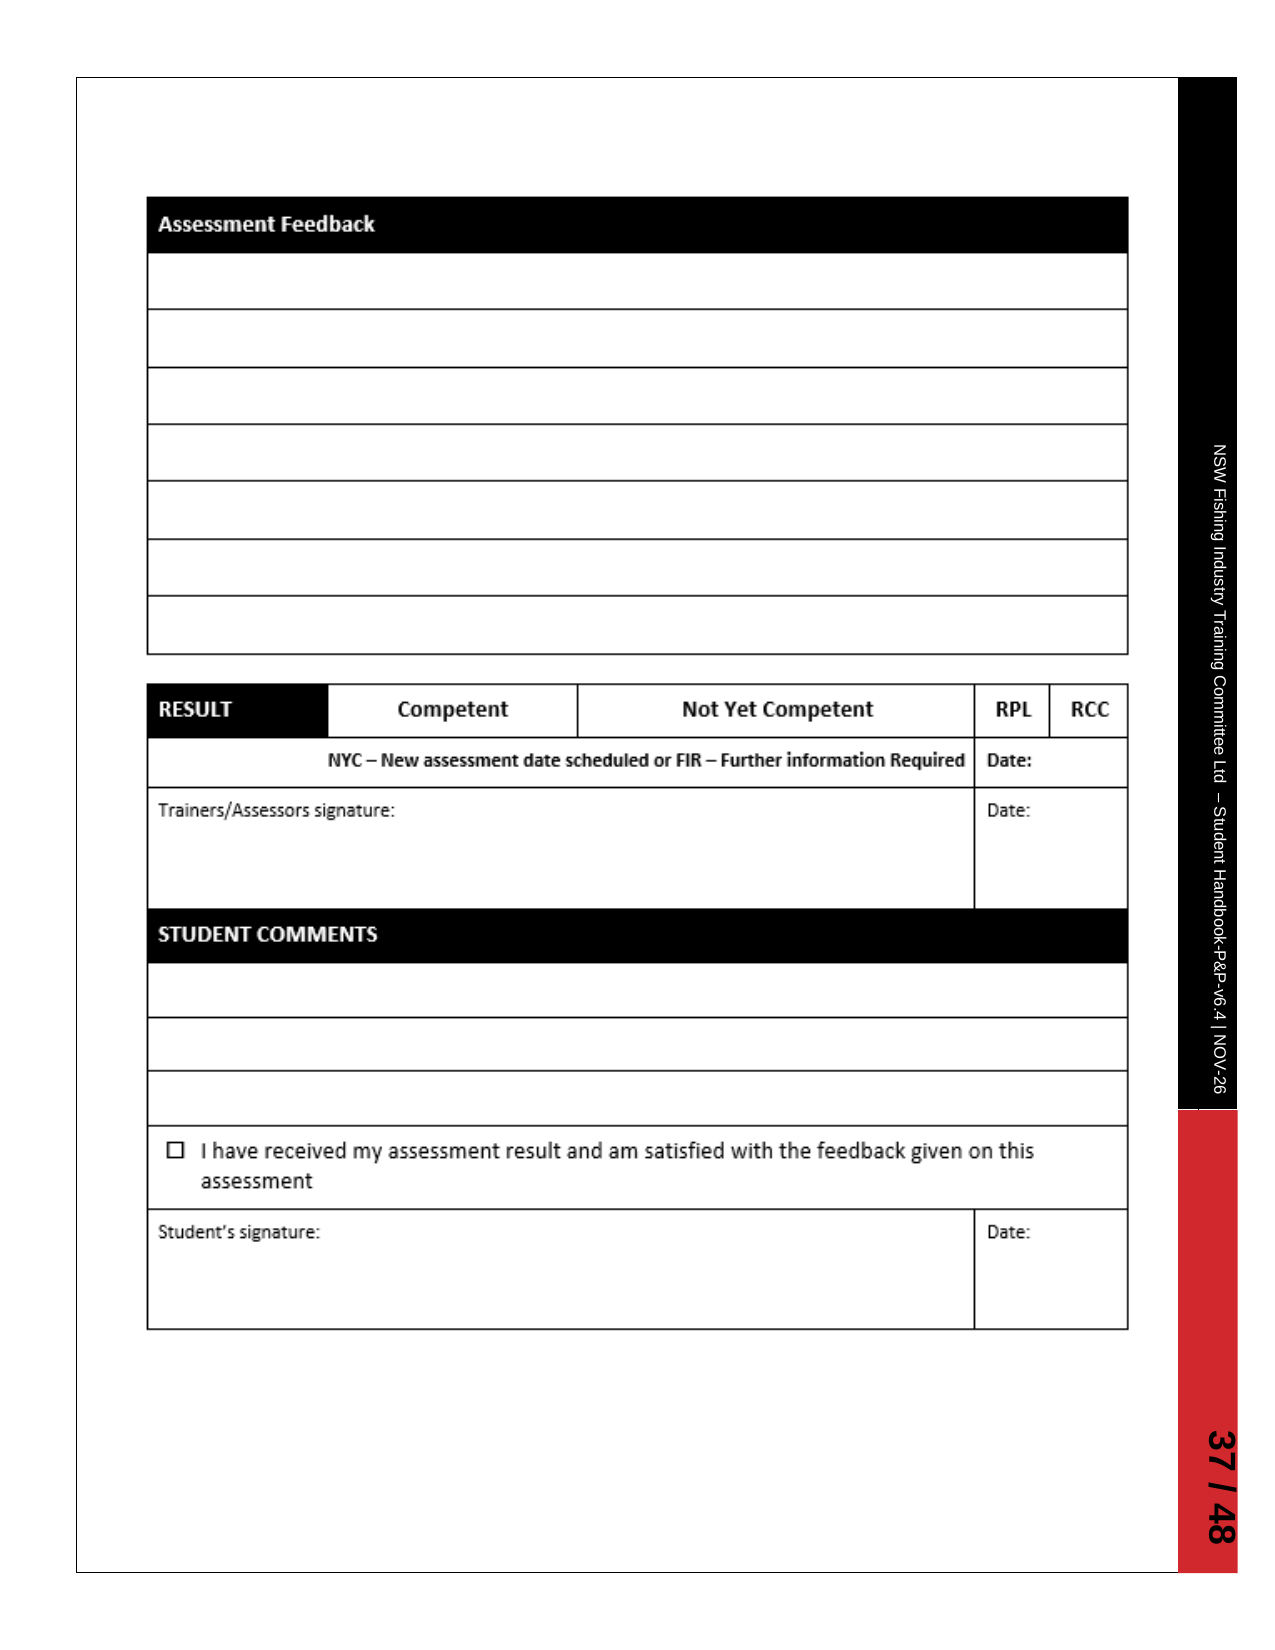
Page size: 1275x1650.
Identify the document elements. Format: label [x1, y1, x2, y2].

picture [112, 112, 1174, 1397]
